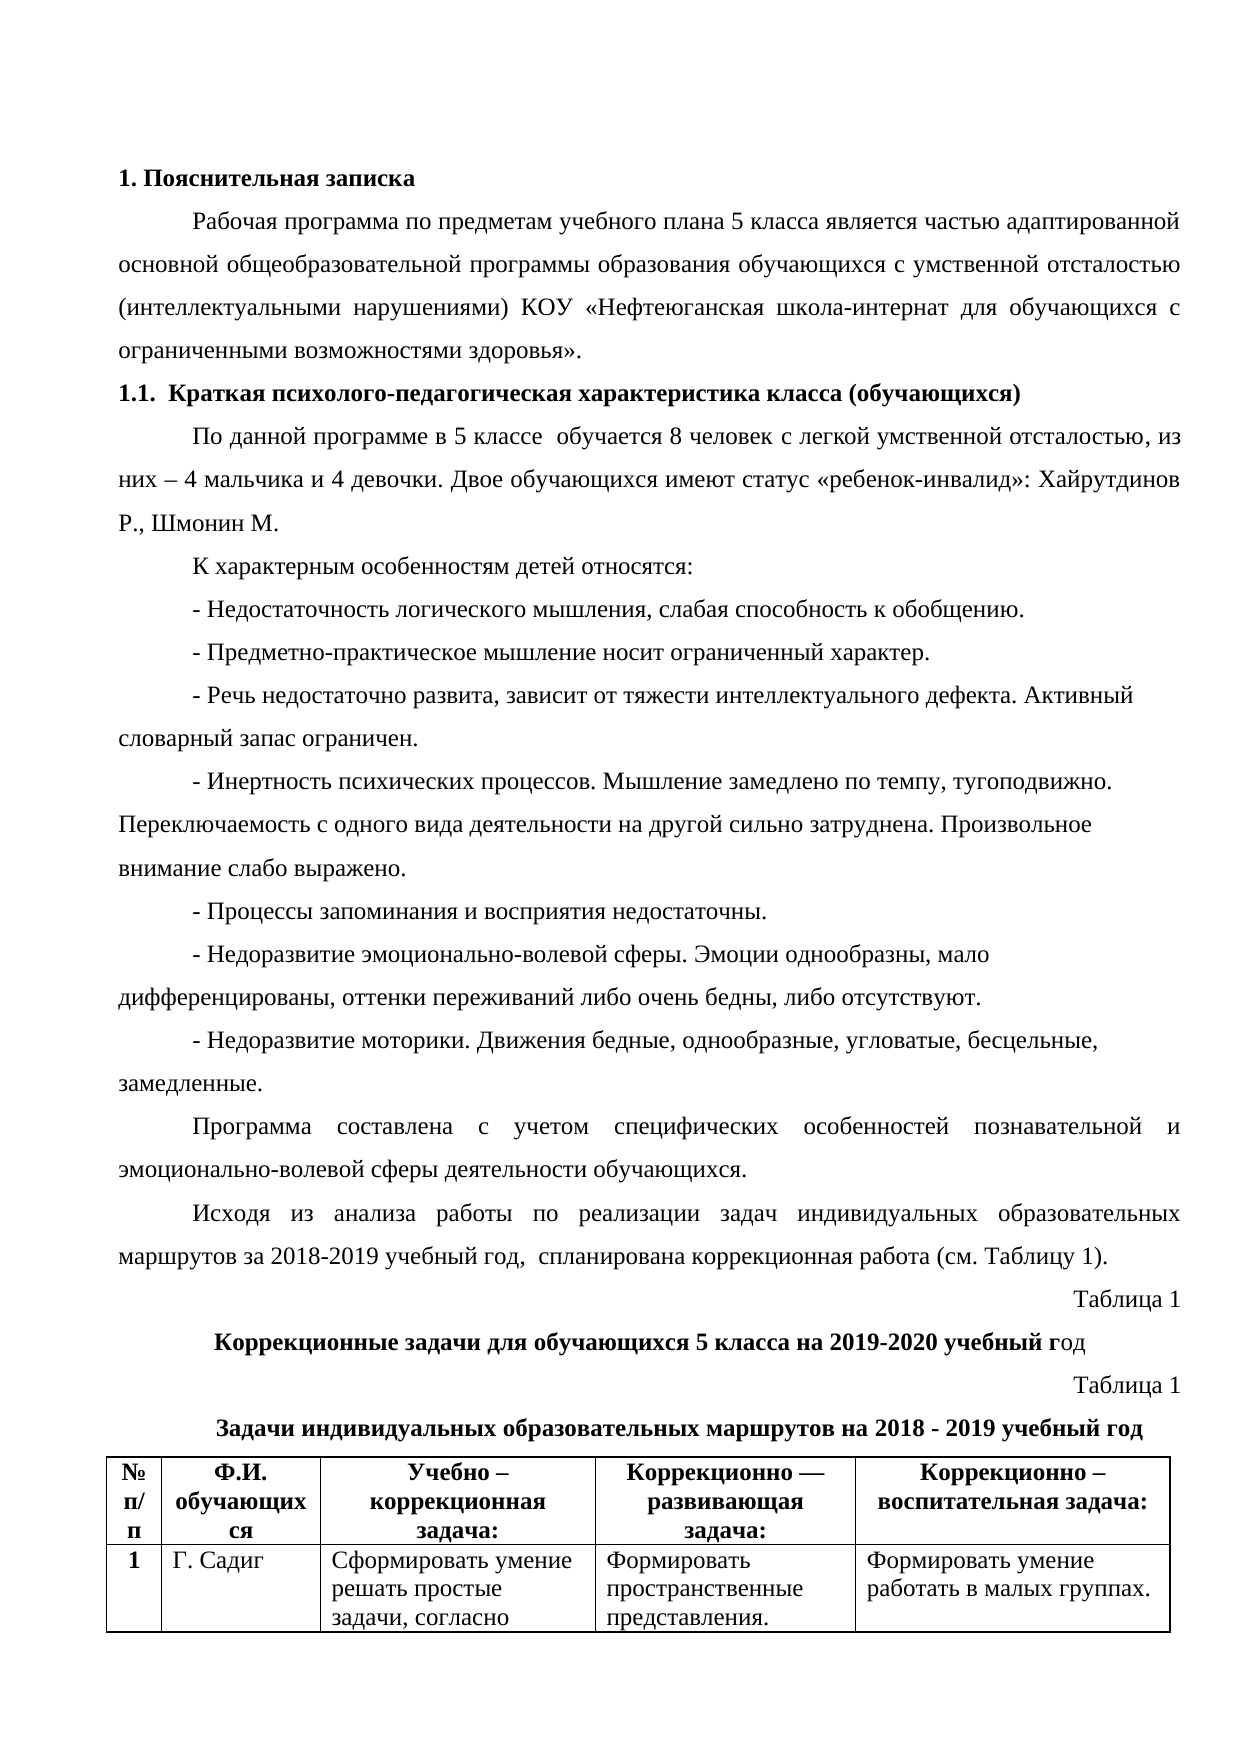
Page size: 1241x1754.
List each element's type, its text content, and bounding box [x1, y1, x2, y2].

text - Речь недостаточно развита, зависит от тяжести интеллектуального дефекта. Активный словарный запас ограничен. [118, 680, 1181, 752]
text Таблица 1 [118, 1284, 1181, 1313]
text - Инертность психических процессов. Мышление замедлено по темпу, тугоподвижно. Переключаемость с одного вида деятельности на другой сильно затруднена. Произвольное внимание слабо выражено. [118, 766, 1181, 881]
text - Предметно-практическое мышление носит ограниченный характер. [118, 637, 1181, 666]
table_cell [856, 1545, 1169, 1631]
table_header № п/п [107, 1458, 161, 1544]
table_header Ф.И. обучающихся [162, 1458, 320, 1544]
text К характерным особенностям детей относятся: [118, 551, 1181, 579]
text Коррекционные задачи для обучающихся 5 класса на 2019-2020 учебный год [118, 1327, 1181, 1356]
text Рабочая программа по предметам учебного плана 5 класса является частью адаптированной основной общеобразовательной программы образования обучающихся с умственной отсталостью (интеллектуальными нарушениями) КОУ «Нефтеюганская школа-интернат для обучающихся с ограниченными возможностями здоровья». [118, 206, 1181, 364]
text Таблица 1 [118, 1370, 1181, 1399]
table_header Учебно – коррекционная задача: [321, 1458, 595, 1544]
text - Процессы запоминания и восприятия недостаточны. [118, 896, 1181, 924]
text По данной программе в 5 классе обучается 8 человек с легкой умственной отсталостью, из них – 4 мальчика и 4 девочки. Двое обучающихся имеют статус «ребенок-инвалид»: Хайрутдинов Р., Шмонин М. [118, 421, 1181, 536]
text - Недоразвитие эмоционально-волевой сферы. Эмоции однообразны, мало дифференцированы, оттенки переживаний либо очень бедны, либо отсутствуют. [118, 939, 1181, 1011]
table_header Коррекционно — развивающая задача: [596, 1458, 855, 1544]
text Исходя из анализа работы по реализации задач индивидуальных образовательных маршрутов за 2018-2019 учебный год, спланирована коррекционная работа (см. Таблицу 1). [118, 1198, 1181, 1269]
list Краткая психолого-педагогическая характеристика класса (обучающихся) [118, 378, 1181, 407]
table_cell 1 [107, 1545, 161, 1631]
table_header Коррекционно – воспитательная задача: [856, 1458, 1169, 1544]
text - Недостаточность логического мышления, слабая способность к обобщению. [118, 594, 1181, 623]
table_cell Г. Садиг [162, 1545, 320, 1631]
text - Недоразвитие моторики. Движения бедные, однообразные, угловатые, бесцельные, замедленные. [118, 1025, 1181, 1097]
text Программа составлена с учетом специфических особенностей познавательной и эмоционально-волевой сферы деятельности обучающихся. [118, 1111, 1181, 1183]
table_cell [321, 1545, 595, 1631]
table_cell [596, 1545, 855, 1631]
text 1. Пояснительная записка [118, 163, 1181, 191]
text Задачи индивидуальных образовательных маршрутов на 2018 - 2019 учебный год [118, 1413, 1181, 1442]
